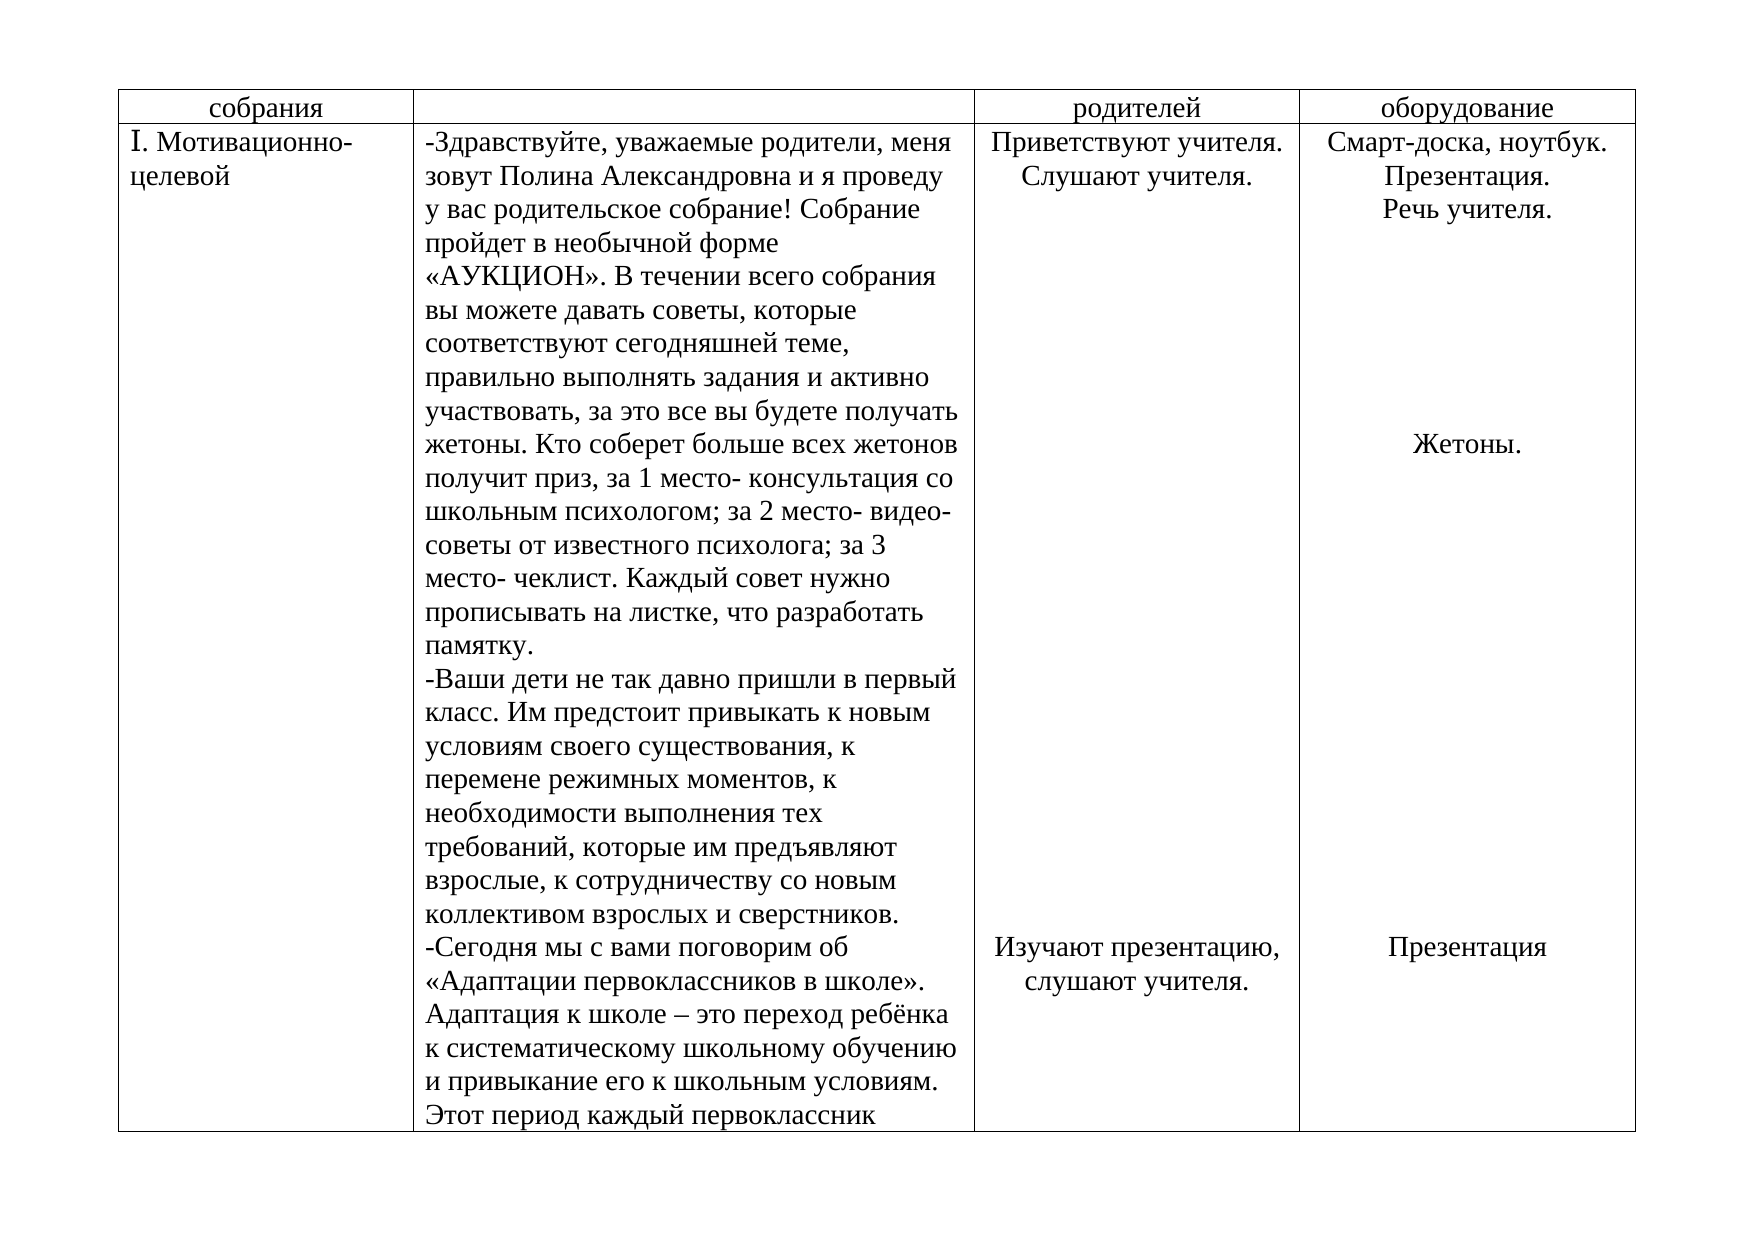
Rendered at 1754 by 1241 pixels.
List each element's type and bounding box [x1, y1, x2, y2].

table_header [119, 90, 413, 123]
table_cell [1300, 124, 1635, 1131]
table_cell [975, 124, 1299, 1131]
table_cell [414, 124, 974, 1131]
table_header [414, 90, 974, 123]
table_header [975, 90, 1299, 123]
table_header [1300, 90, 1635, 123]
table_cell [119, 124, 413, 1131]
